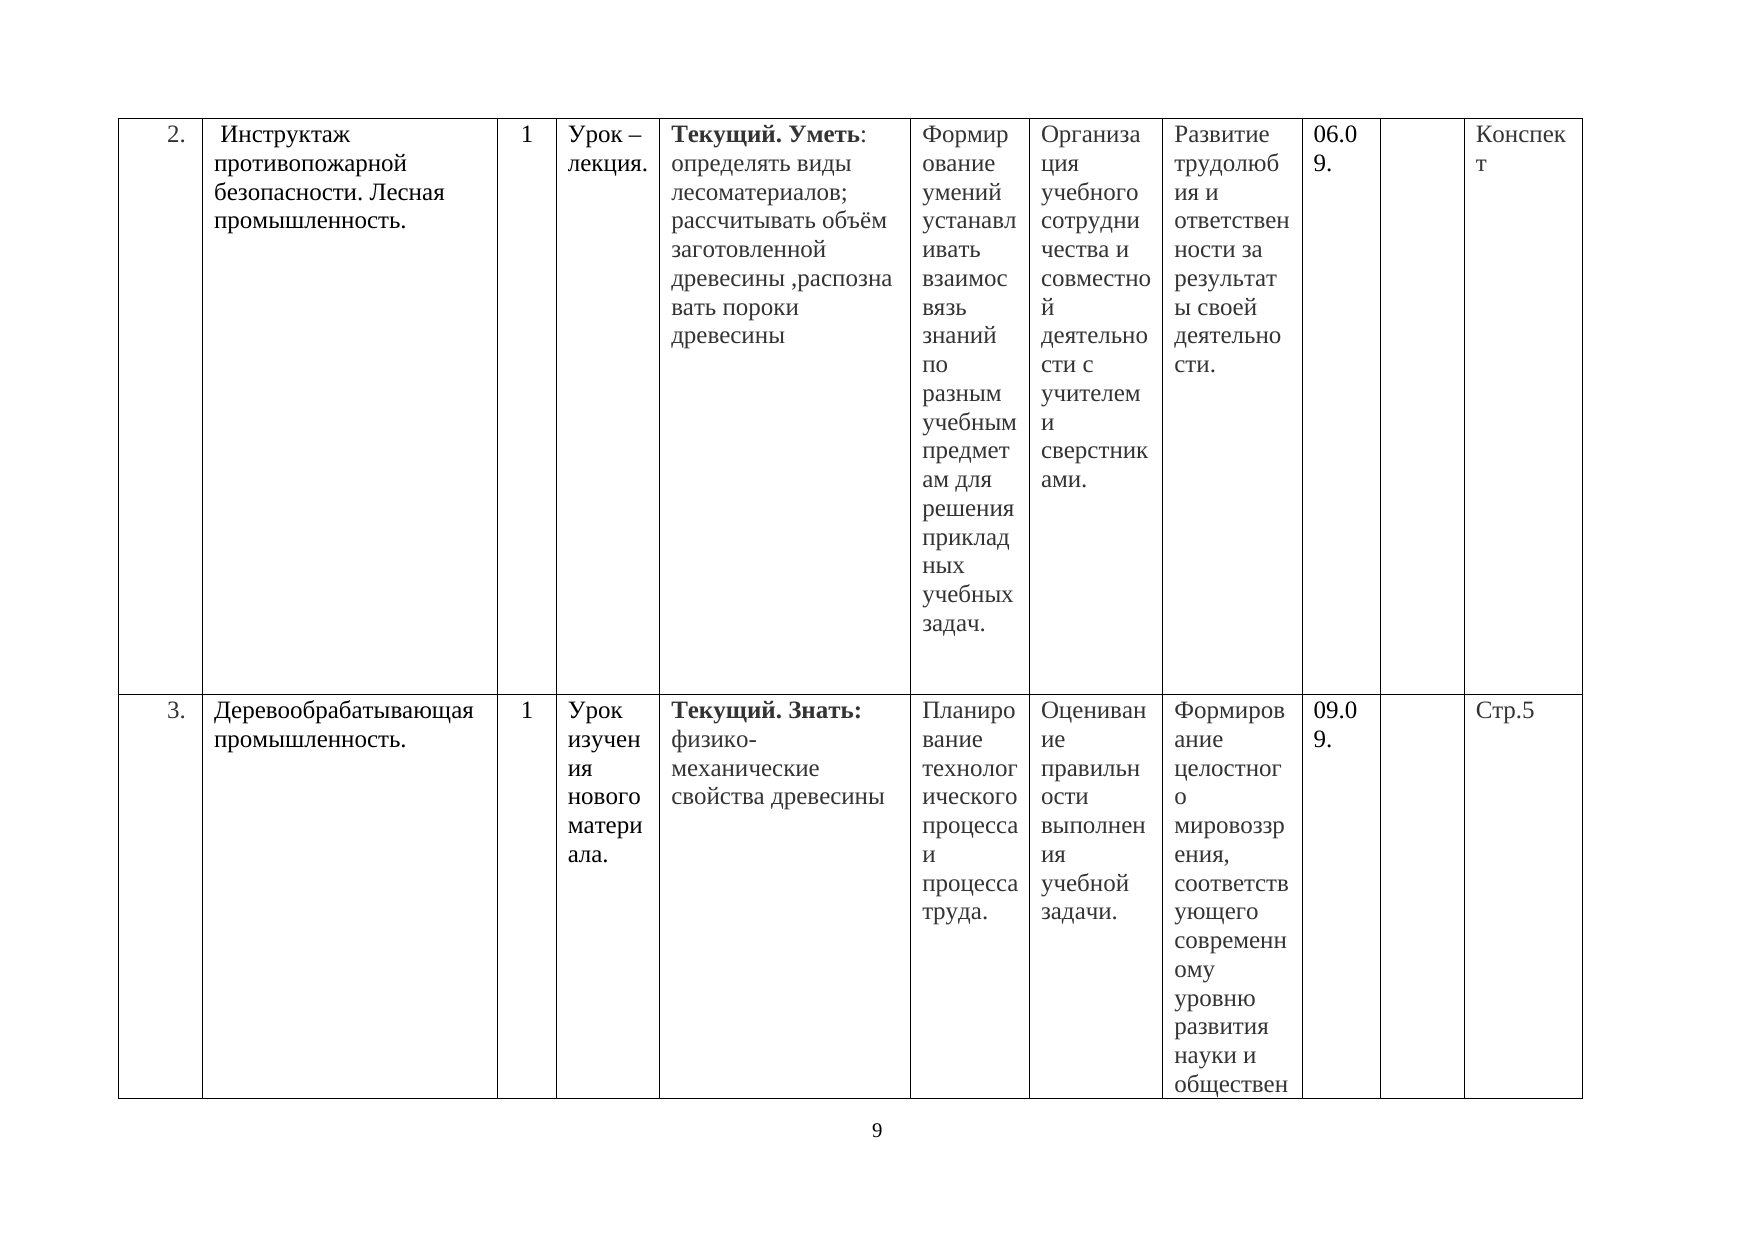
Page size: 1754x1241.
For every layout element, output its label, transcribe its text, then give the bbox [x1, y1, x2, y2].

table_cell [119, 119, 202, 694]
table_cell Урок – лекция. [557, 119, 659, 694]
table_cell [203, 695, 497, 1098]
table_cell Конспект [1465, 119, 1582, 694]
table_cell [1163, 695, 1302, 1098]
table_cell 1 [498, 695, 556, 1098]
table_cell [660, 695, 910, 1098]
table_cell [1381, 119, 1464, 694]
table_cell [119, 695, 202, 1098]
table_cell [1030, 695, 1162, 1098]
table_cell Развитие трудолюбия и ответственности за результаты своей деятельности. [1163, 119, 1302, 694]
table_cell Текущий. Уметь: определять виды лесоматериалов; рассчитывать объём заготовленной древесины ,распознавать пороки древесины [660, 119, 910, 694]
table_cell Стр.5 [1465, 695, 1582, 1098]
table_cell [1381, 695, 1464, 1098]
table_cell Инструктаж противопожарной безопасности. Лесная промышленность. [203, 119, 497, 694]
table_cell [911, 695, 1029, 1098]
table_cell 06.09. [1303, 119, 1380, 694]
table_cell 09.09. [1303, 695, 1380, 1098]
table_cell Формирование умений устанавливать взаимосвязь знаний по разным учебным предметам для решения прикладных учебных задач. [911, 119, 1029, 694]
table_cell 1 [498, 119, 556, 694]
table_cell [557, 695, 659, 1098]
table_cell Организация учебного сотрудничества и совместной деятельности с учителем и сверстниками. [1030, 119, 1162, 694]
